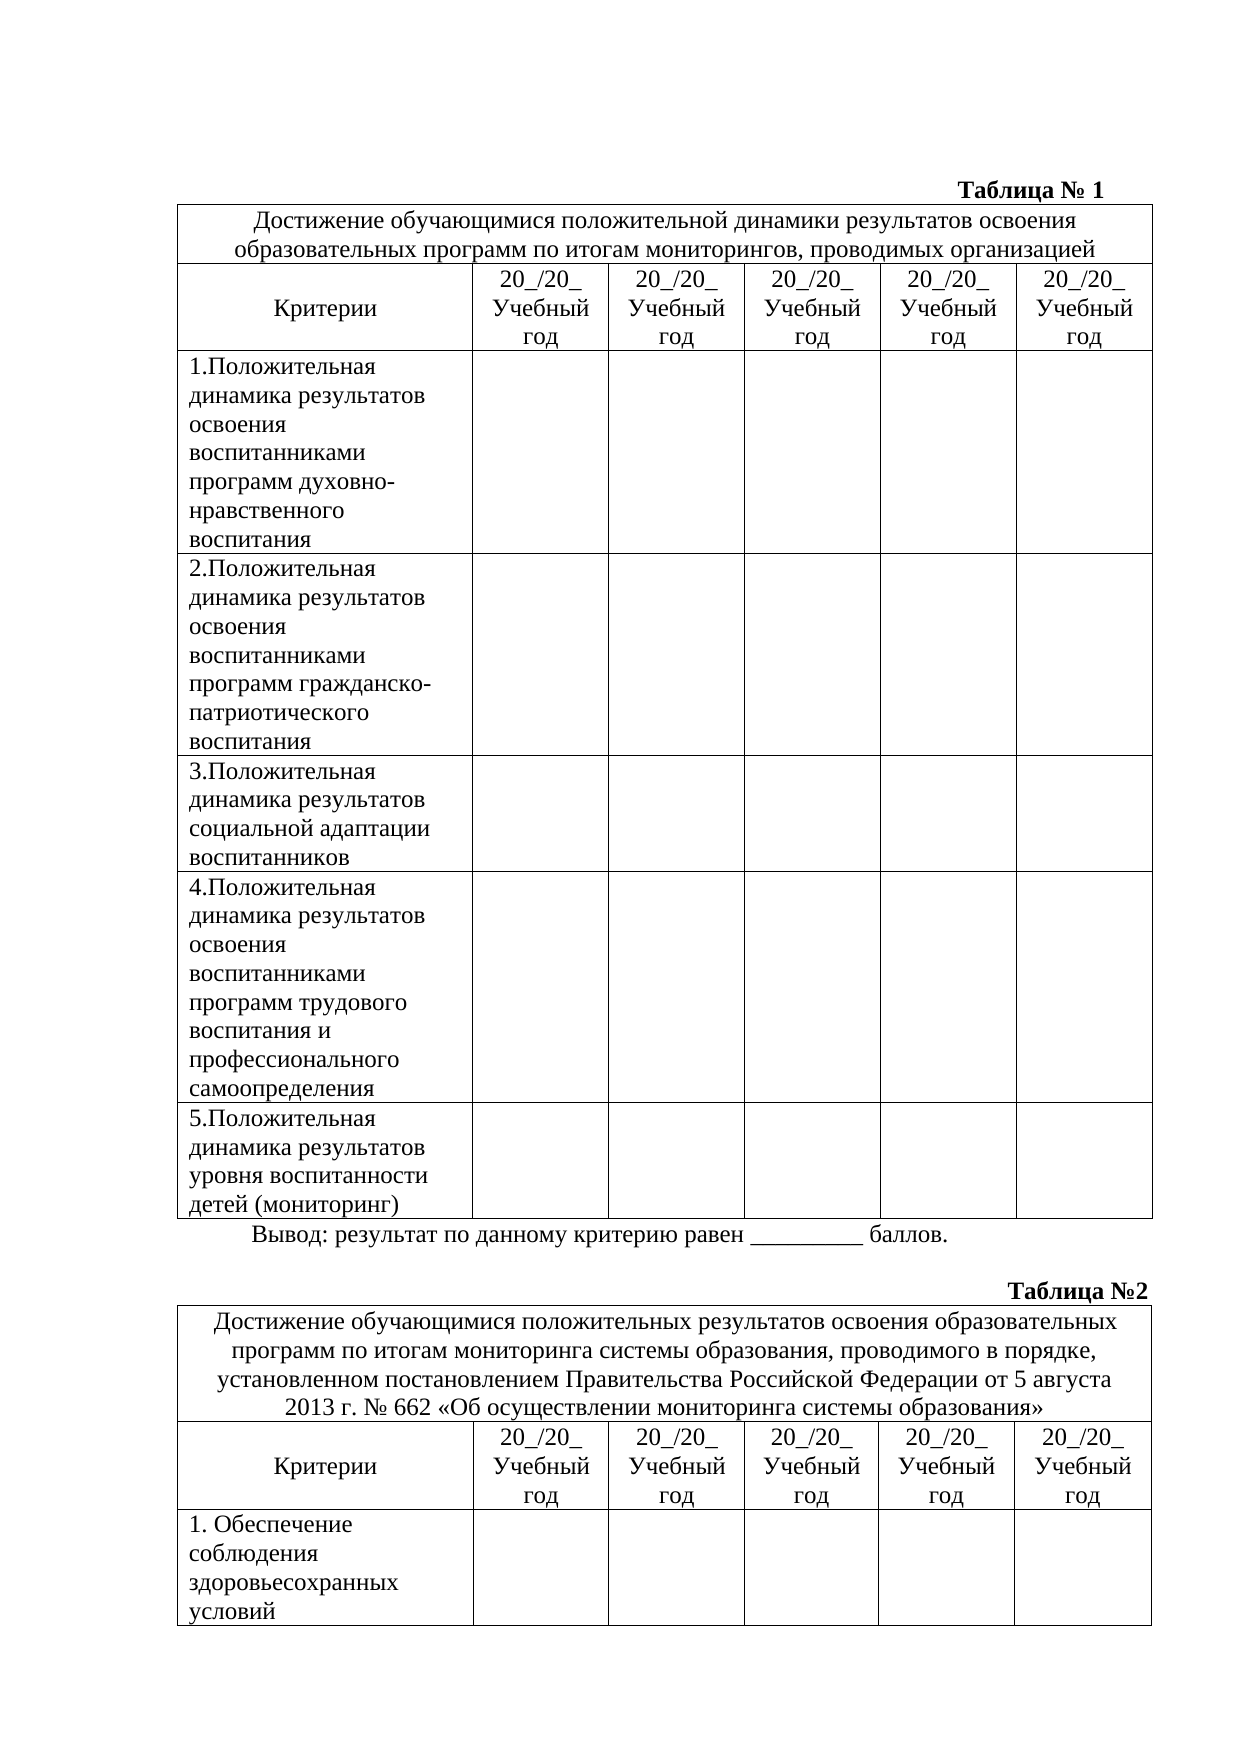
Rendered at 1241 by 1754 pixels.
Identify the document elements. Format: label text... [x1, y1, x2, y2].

table_cell 20_/20_ Учебный год [881, 264, 1016, 350]
table_cell 20_/20_ Учебный год [473, 264, 608, 350]
table_cell 20_/20_ Учебный год [609, 1422, 744, 1508]
table_cell [881, 756, 1016, 871]
table_cell [745, 756, 880, 871]
table_cell 20_/20_ Учебный год [745, 1422, 878, 1508]
table_cell [609, 1103, 744, 1218]
table_cell [1015, 1510, 1151, 1624]
table_cell 20_/20_ Учебный год [609, 264, 744, 350]
table_header Достижение обучающимися положительных результатов освоения образовательных программ по итогам мониторинга системы образования, проводимого в порядке, установленном постановлением Правительства Российской Федерации от 5 августа 2013 г. № 662 «Об осуществлении мониторинга системы образования» [178, 1306, 1151, 1421]
table_cell 20_/20_ Учебный год [1017, 264, 1152, 350]
table_cell Критерии [178, 264, 472, 350]
table_cell [1017, 872, 1152, 1102]
table_cell 4.Положительная динамика результатов освоения воспитанниками программ трудового воспитания и профессионального самоопределения [178, 872, 472, 1102]
table_cell [745, 351, 880, 552]
table_cell [1017, 756, 1152, 871]
table_cell Критерии [178, 1422, 473, 1508]
table_cell [473, 872, 608, 1102]
text Вывод: результат по данному критерию равен _________ баллов. [177, 1219, 1152, 1248]
table_cell [745, 872, 880, 1102]
table_cell 20_/20_ Учебный год [1015, 1422, 1151, 1508]
table_cell [474, 1510, 608, 1624]
table_cell 1.Положительная динамика результатов освоения воспитанниками программ духовно-нравственного воспитания [178, 351, 472, 552]
table_cell [1017, 554, 1152, 755]
table_cell [473, 351, 608, 552]
table_cell 20_/20_ Учебный год [745, 264, 880, 350]
table_cell 20_/20_ Учебный год [879, 1422, 1014, 1508]
table_cell [745, 1510, 878, 1624]
table_cell [609, 756, 744, 871]
table_cell [473, 756, 608, 871]
table_cell [879, 1510, 1014, 1624]
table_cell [178, 1510, 473, 1624]
table_cell [745, 1103, 880, 1218]
table_cell 5.Положительная динамика результатов уровня воспитанности детей (мониторинг) [178, 1103, 472, 1218]
table_cell [473, 1103, 608, 1218]
text Таблица №2 [177, 1276, 1152, 1305]
table_cell [745, 554, 880, 755]
table_cell [609, 351, 744, 552]
table_cell [473, 554, 608, 755]
table_cell [609, 872, 744, 1102]
table_cell 2.Положительная динамика результатов освоения воспитанниками программ гражданско-патриотического воспитания [178, 554, 472, 755]
table_cell 3.Положительная динамика результатов социальной адаптации воспитанников [178, 756, 472, 871]
table_cell [1017, 351, 1152, 552]
table_cell [881, 1103, 1016, 1218]
table_cell [609, 554, 744, 755]
table_cell [609, 1510, 744, 1624]
table_cell [881, 351, 1016, 552]
table_cell [1017, 1103, 1152, 1218]
table_header Достижение обучающимися положительной динамики результатов освоения образовательных программ по итогам мониторингов, проводимых организацией [178, 205, 1152, 263]
text Таблица № 1 [177, 176, 1152, 204]
table_cell [881, 872, 1016, 1102]
table_cell [881, 554, 1016, 755]
table_cell 20_/20_ Учебный год [474, 1422, 608, 1508]
